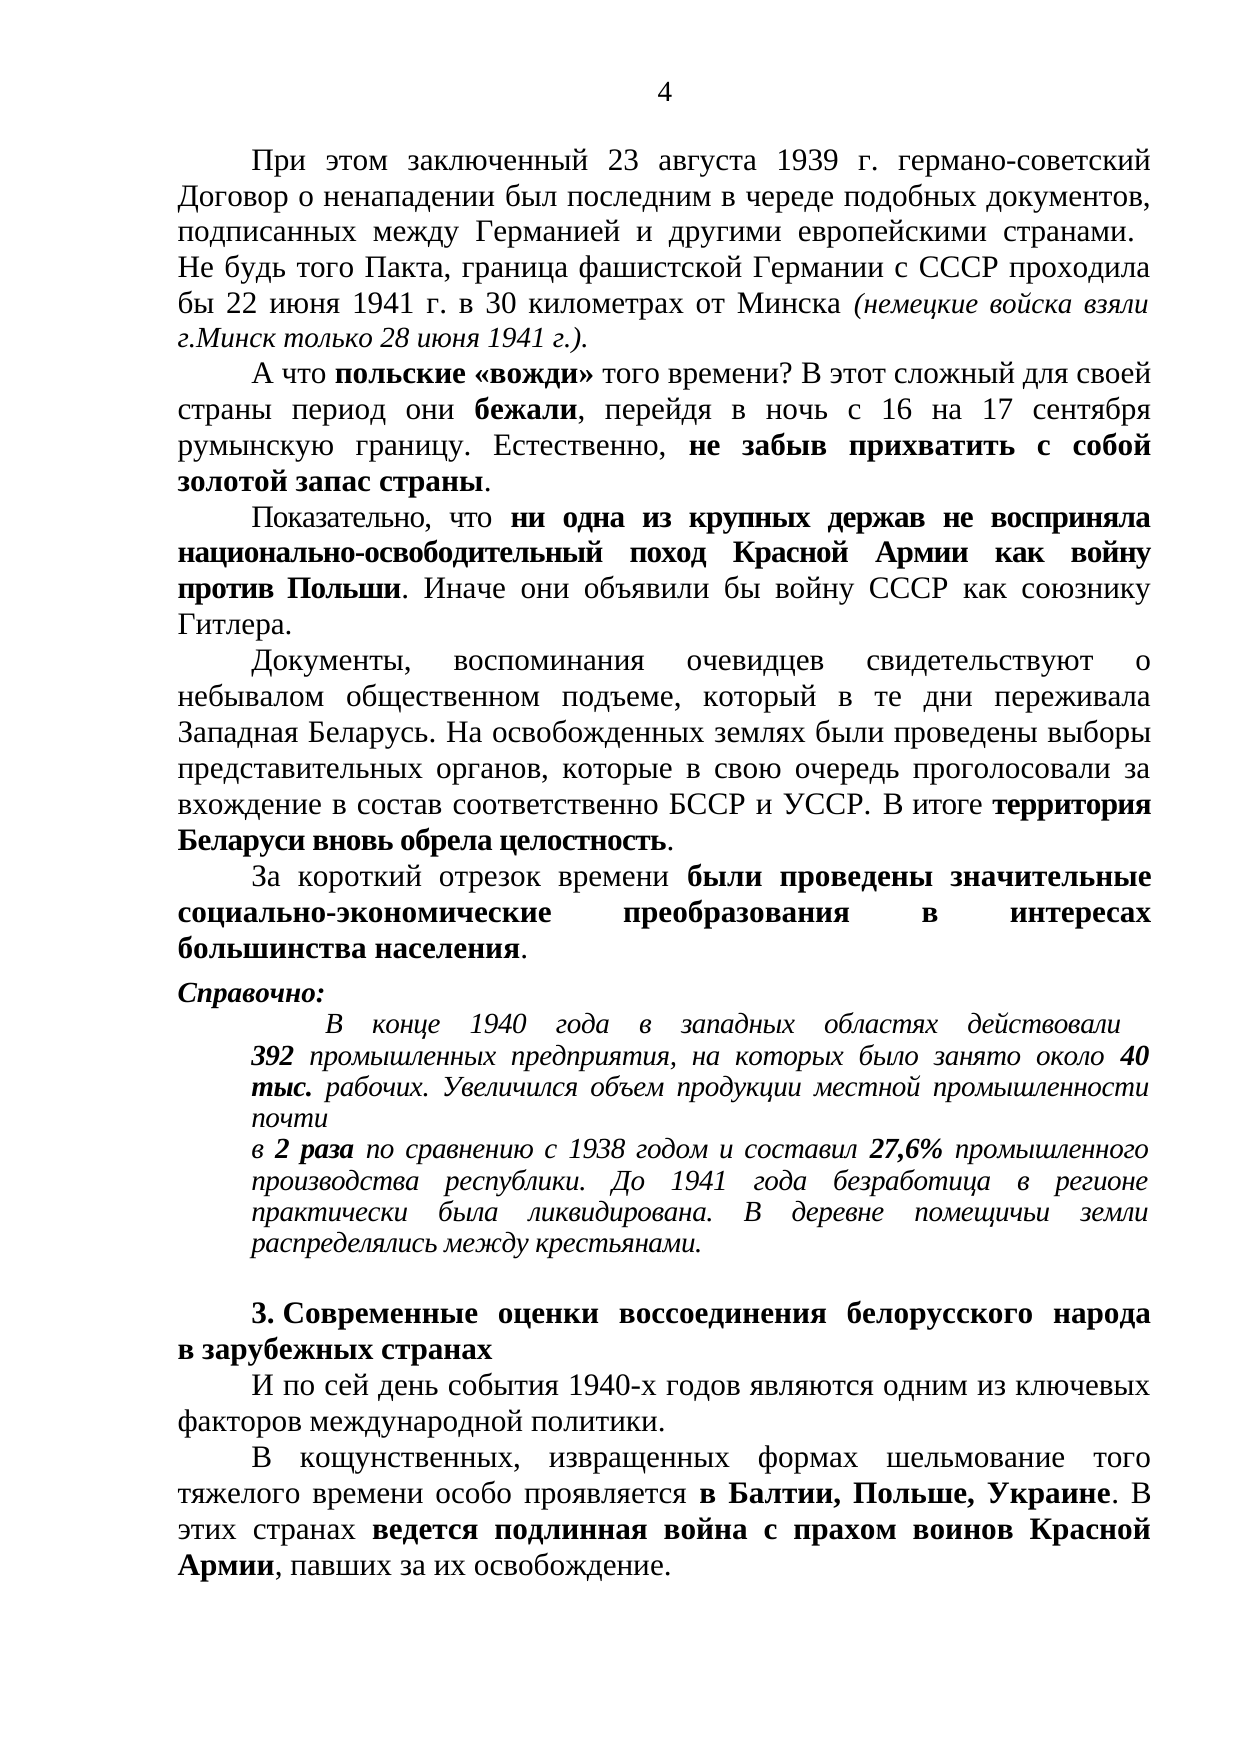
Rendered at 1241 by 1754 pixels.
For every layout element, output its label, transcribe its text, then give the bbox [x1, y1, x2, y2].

text За короткий отрезок времени были проведены значительные социально-экономические преобразования в интересах большинства населения. [177, 857, 1152, 965]
text Документы, воспоминания очевидцев свидетельствуют о небывалом общественном подъеме, который в те дни переживала Западная Беларусь. На освобожденных землях были проведены выборы представительных органов, которые в свою очередь проголосовали за вхождение в состав соответственно БССР и УССР. В итоге территория Беларуси вновь обрела целостность. [177, 642, 1152, 857]
text В кощунственных, извращенных формах шельмование того тяжелого времени особо проявляется в Балтии, Польше, Украине. В этих странах ведется подлинная война с прахом воинов Красной Армии, павших за их освобождение. [177, 1438, 1152, 1582]
text При этом заключенный 23 августа 1939 г. германо-советский Договор о ненападении был последним в череде подобных документов, подписанных между Германией и другими европейскими странами. Не будь того Пакта, граница фашистской Германии с СССР проходила бы 22 июня 1941 г. в 30 километрах от Минска (немецкие войска взяли г.Минск только 28 июня 1941 г.). [177, 141, 1152, 354]
text 3. Современные оценки воссоединения белорусского народа в зарубежных странах [177, 1295, 1152, 1367]
text А что польские «вожди» того времени? В этот сложный для своей страны период они бежали, перейдя в ночь с 16 на 17 сентября румынскую границу. Естественно, не забыв прихватить с собой золотой запас страны. [177, 354, 1152, 498]
text В конце 1940 года в западных областях действовали 392 промышленных предприятия, на которых было занято около 40 тыс. рабочих. Увеличился объем продукции местной промышленности почти в 2 раза по сравнению с 1938 годом и составил 27,6% промышленного производства республики. До 1941 года безработица в регионе практически была ликвидирована. В деревне помещичьи земли распределялись между крестьянами. [251, 1009, 1152, 1259]
text И по сей день события 1940-х годов являются одним из ключевых факторов международной политики. [177, 1367, 1152, 1438]
text Справочно: [177, 977, 1152, 1009]
text Показательно, что ни одна из крупных держав не восприняла национально-освободительный поход Красной Армии как войну против Польши. Иначе они объявили бы войну СССР как союзнику Гитлера. [177, 498, 1152, 642]
